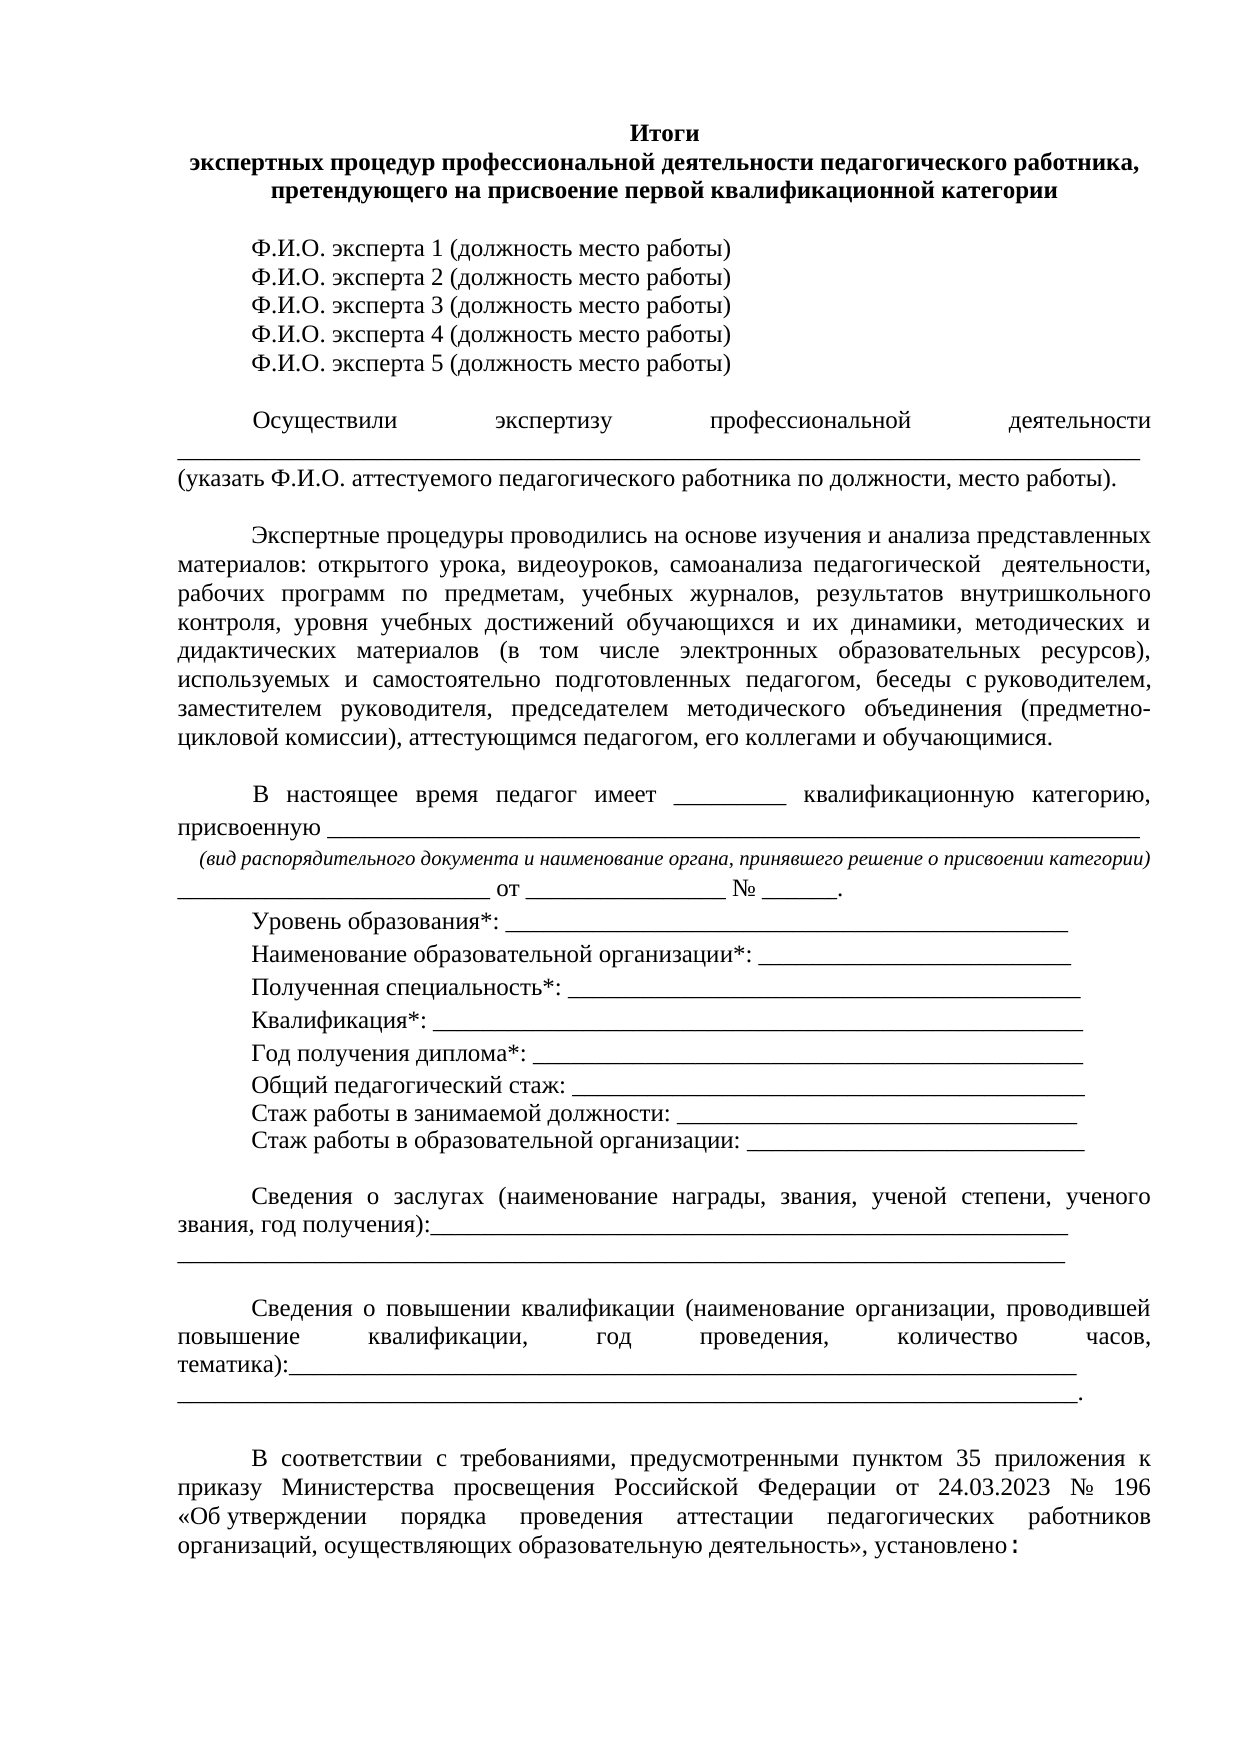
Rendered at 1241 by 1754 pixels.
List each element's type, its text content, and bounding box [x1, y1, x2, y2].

text Сведения о заслугах (наименование награды, звания, ученой степени, ученого звания, год получения):___________________________________________________ [177, 1182, 1152, 1238]
text Квалификация*: ____________________________________________________ [177, 1005, 1152, 1034]
text Уровень образования*: _____________________________________________ [177, 906, 1152, 935]
text Сведения о повышении квалификации (наименование организации, проводившей повышение квалификации, год проведения, количество часов, тематика):_______________________________________________________________ [177, 1294, 1152, 1377]
text Стаж работы в образовательной организации: ___________________________ [177, 1127, 1152, 1154]
text Год получения диплома*: ____________________________________________ [177, 1038, 1152, 1067]
text Общий педагогический стаж: _________________________________________ [177, 1071, 1152, 1099]
text Ф.И.О. эксперта 5 (должность место работы) [177, 348, 1152, 377]
text Ф.И.О. эксперта 2 (должность место работы) [177, 262, 1152, 291]
text экспертных процедур профессиональной деятельности педагогического работника, претендующего на присвоение первой квалификационной категории [177, 147, 1152, 204]
text Ф.И.О. эксперта 1 (должность место работы) [177, 233, 1152, 262]
text _______________________________________________________________________ [177, 1238, 1152, 1266]
text Полученная специальность*: _________________________________________ [177, 972, 1152, 1001]
text Экспертные процедуры проводились на основе изучения и анализа представленных материалов: открытого урока, видеоуроков, самоанализа педагогической деятельности, рабочих программ по предметам, учебных журналов, результатов внутришкольного контроля, уровня учебных достижений обучающихся и их динамики, методических и дидактических материалов (в том числе электронных образовательных ресурсов), используемых и самостоятельно подготовленных педагогом, беседы с руководителем, заместителем руководителя, председателем методического объединения (предметно-цикловой комиссии), аттестующимся педагогом, его коллегами и обучающимися. [177, 521, 1152, 751]
text Стаж работы в занимаемой должности: ________________________________ [177, 1099, 1152, 1127]
text В соответствии с требованиями, предусмотренными пунктом 35 приложения к приказу Министерства просвещения Российской Федерации от 24.03.2023 № 196 «Об утверждении порядка проведения аттестации педагогических работников организаций, осуществляющих образовательную деятельность», установлено: [177, 1443, 1152, 1561]
text _________________________ от ________________ № ______. [177, 873, 1152, 902]
text Итоги [177, 118, 1152, 147]
text ________________________________________________________________________. [177, 1377, 1152, 1406]
text В настоящее время педагог имеет _________ квалификационную категорию, присвоенную _________________________________________________________________ [177, 779, 1152, 841]
text Ф.И.О. эксперта 3 (должность место работы) [177, 291, 1152, 319]
text Ф.И.О. эксперта 4 (должность место работы) [177, 319, 1152, 348]
text Осуществили экспертизу профессиональной деятельности _____________________________________________________________________________ (указать Ф.И.О. аттестуемого педагогического работника по должности, место работы). [177, 406, 1152, 492]
text Наименование образовательной организации*: _________________________ [177, 939, 1152, 968]
text (вид распорядительного документа и наименование органа, принявшего решение о присвоении категории) [177, 845, 1152, 869]
